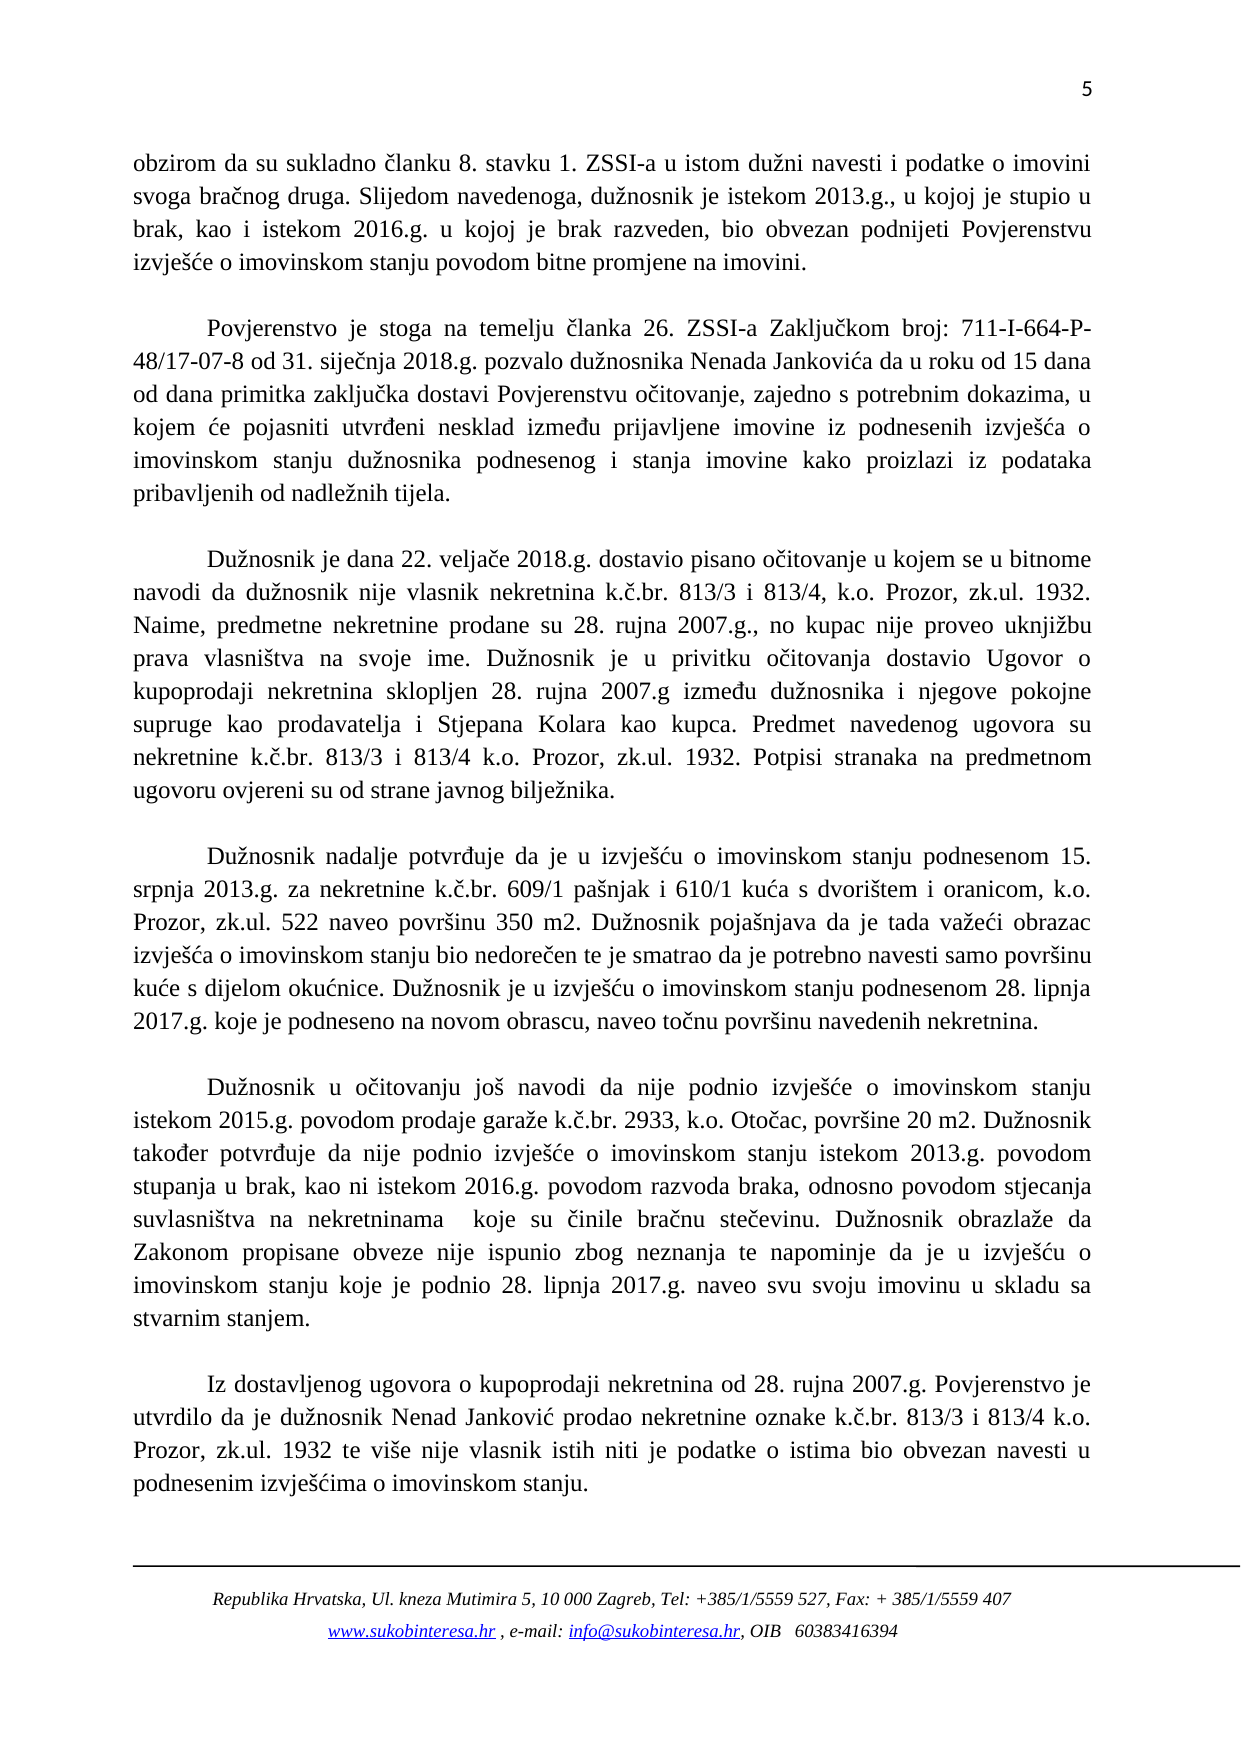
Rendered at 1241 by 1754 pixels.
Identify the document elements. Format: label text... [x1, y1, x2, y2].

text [133, 148, 1092, 276]
text Dužnosnik je dana 22. veljače 2018.g. dostavio pisano očitovanje u kojem se u bitnome navodi da dužnosnik nije vlasnik nekretnina k.č.br. 813/3 i 813/4, k.o. Prozor, zk.ul. 1932. Naime, predmetne nekretnine prodane su 28. rujna 2007.g., no kupac nije proveo uknjižbu prava vlasništva na svoje ime. Dužnosnik je u privitku očitovanja dostavio Ugovor o kupoprodaji nekretnina sklopljen 28. rujna 2007.g između dužnosnika i njegove pokojne supruge kao prodavatelja i Stjepana Kolara kao kupca. Predmet navedenog ugovora su nekretnine k.č.br. 813/3 i 813/4 k.o. Prozor, zk.ul. 1932. Potpisi stranaka na predmetnom ugovoru ovjereni su od strane javnog bilježnika. [133, 544, 1092, 804]
text Dužnosnik nadalje potvrđuje da je u izvješću o imovinskom stanju podnesenom 15. srpnja 2013.g. za nekretnine k.č.br. 609/1 pašnjak i 610/1 kuća s dvorištem i oranicom, k.o. Prozor, zk.ul. 522 naveo površinu 350 m2. Dužnosnik pojašnjava da je tada važeći obrazac izvješća o imovinskom stanju bio nedorečen te je smatrao da je potrebno navesti samo površinu kuće s dijelom okućnice. Dužnosnik je u izvješću o imovinskom stanju podnesenom 28. lipnja 2017.g. koje je podneseno na novom obrascu, naveo točnu površinu navedenih nekretnina. [133, 841, 1092, 1035]
text Dužnosnik u očitovanju još navodi da nije podnio izvješće o imovinskom stanju istekom 2015.g. povodom prodaje garaže k.č.br. 2933, k.o. Otočac, površine 20 m2. Dužnosnik također potvrđuje da nije podnio izvješće o imovinskom stanju istekom 2013.g. povodom stupanja u brak, kao ni istekom 2016.g. povodom razvoda braka, odnosno povodom stjecanja suvlasništva na nekretninama koje su činile bračnu stečevinu. Dužnosnik obrazlaže da Zakonom propisane obveze nije ispunio zbog neznanja te napominje da je u izvješću o imovinskom stanju koje je podnio 28. lipnja 2017.g. naveo svu svoju imovinu u skladu sa stvarnim stanjem. [133, 1072, 1092, 1332]
text Povjerenstvo je stoga na temelju članka 26. ZSSI-a Zaključkom broj: 711-I-664-P-48/17-07-8 od 31. siječnja 2018.g. pozvalo dužnosnika Nenada Jankovića da u roku od 15 dana od dana primitka zaključka dostavi Povjerenstvu očitovanje, zajedno s potrebnim dokazima, u kojem će pojasniti utvrđeni nesklad između prijavljene imovine iz podnesenih izvješća o imovinskom stanju dužnosnika podnesenog i stanja imovine kako proizlazi iz podataka pribavljenih od nadležnih tijela. [133, 313, 1092, 507]
text Iz dostavljenog ugovora o kupoprodaji nekretnina od 28. rujna 2007.g. Povjerenstvo je utvrdilo da je dužnosnik Nenad Janković prodao nekretnine oznake k.č.br. 813/3 i 813/4 k.o. Prozor, zk.ul. 1932 te više nije vlasnik istih niti je podatke o istima bio obvezan navesti u podnesenim izvješćima o imovinskom stanju. [133, 1369, 1092, 1497]
